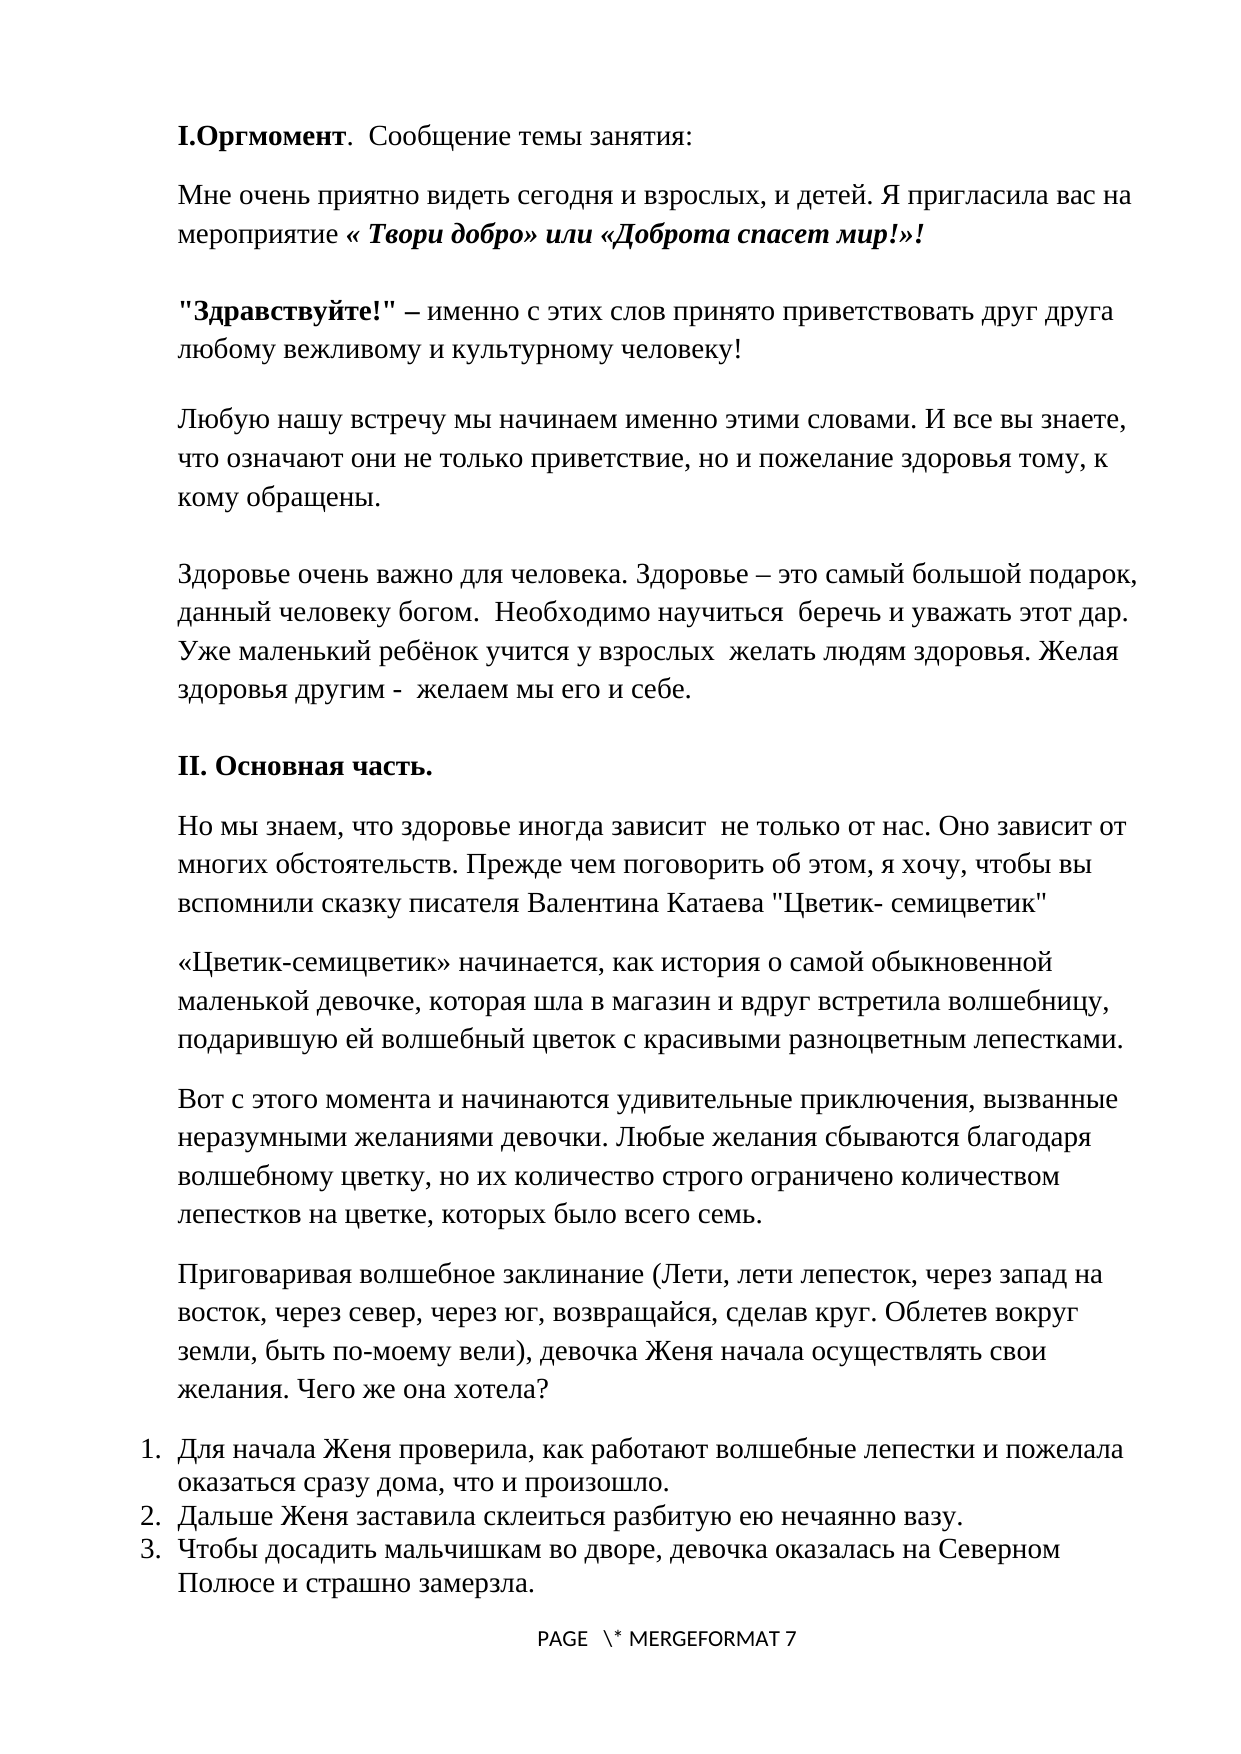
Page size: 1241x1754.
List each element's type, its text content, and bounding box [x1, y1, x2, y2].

list Для начала Женя проверила, как работают волшебные лепестки и пожелала оказаться сразу дома, что и произошло. [140, 1431, 1152, 1498]
list Чтобы досадить мальчишкам во дворе, девочка оказалась на Северном Полюсе и страшно замерзла. [140, 1531, 1152, 1598]
text Любую нашу встречу мы начинаем именно этими словами. И все вы знаете, что означают они не только приветствие, но и пожелание здоровья тому, к кому обращены. [177, 402, 1152, 512]
text Мне очень приятно видеть сегодня и взрослых, и детей. Я пригласила вас на мероприятие « Твори добро» или «Доброта спасет мир!»! [177, 177, 1152, 249]
text Но мы знаем, что здоровье иногда зависит не только от нас. Оно зависит от многих обстоятельств. Прежде чем поговорить об этом, я хочу, чтобы вы вспомнили сказку писателя Валентина Катаева "Цветик- семицветик" [177, 808, 1152, 918]
text Здоровье очень важно для человека. Здоровье – это самый большой подарок, данный человеку богом. Необходимо научиться беречь и уважать этот дар. Уже маленький ребёнок учится у взрослых желать людям здоровья. Желая здоровья другим - желаем мы его и себе. [177, 556, 1152, 705]
text II. Основная часть. [177, 748, 1152, 782]
text Вот с этого момента и начинаются удивительные приключения, вызванные неразумными желаниями девочки. Любые желания сбываются благодаря волшебному цветку, но их количество строго ограничено количеством лепестков на цветке, которых было всего семь. [177, 1081, 1152, 1230]
text Приговаривая волшебное заклинание (Лети, лети лепесток, через запад на восток, через север, через юг, возвращайся, сделав круг. Облетев вокруг земли, быть по-моему вели), девочка Женя начала осуществлять свои желания. Чего же она хотела? [177, 1256, 1152, 1405]
text «Цветик-семицветик» начинается, как история о самой обыкновенной маленькой девочке, которая шла в магазин и вдруг встретила волшебницу, подарившую ей волшебный цветок с красивыми разноцветным лепестками. [177, 944, 1152, 1055]
text I.Оргмомент. Сообщение темы занятия: [177, 118, 1152, 152]
text "Здравствуйте!" – именно с этих слов принято приветствовать друг друга любому вежливому и культурному человеку! [177, 293, 1152, 397]
list Дальше Женя заставила склеиться разбитую ею нечаянно вазу. [140, 1498, 1152, 1531]
